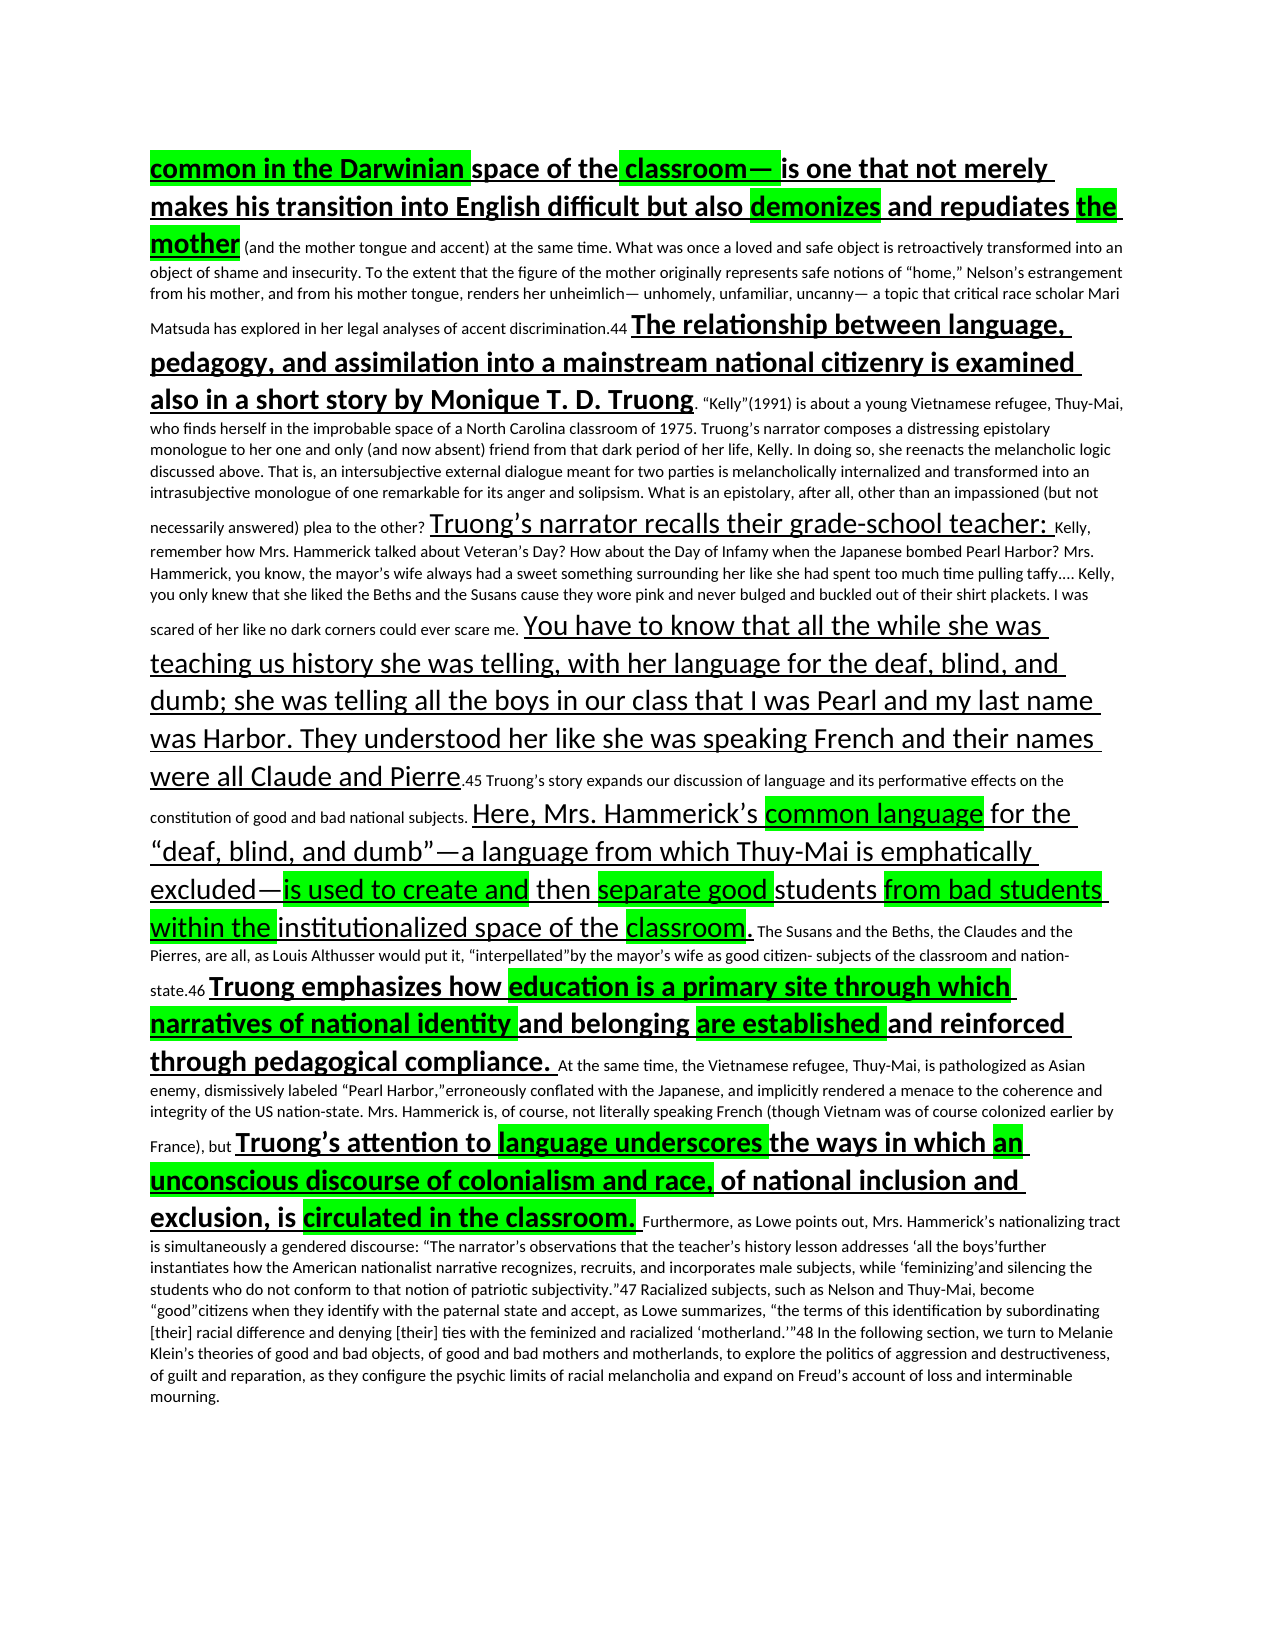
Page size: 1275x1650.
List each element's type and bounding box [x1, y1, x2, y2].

text [150, 150, 1125, 1407]
